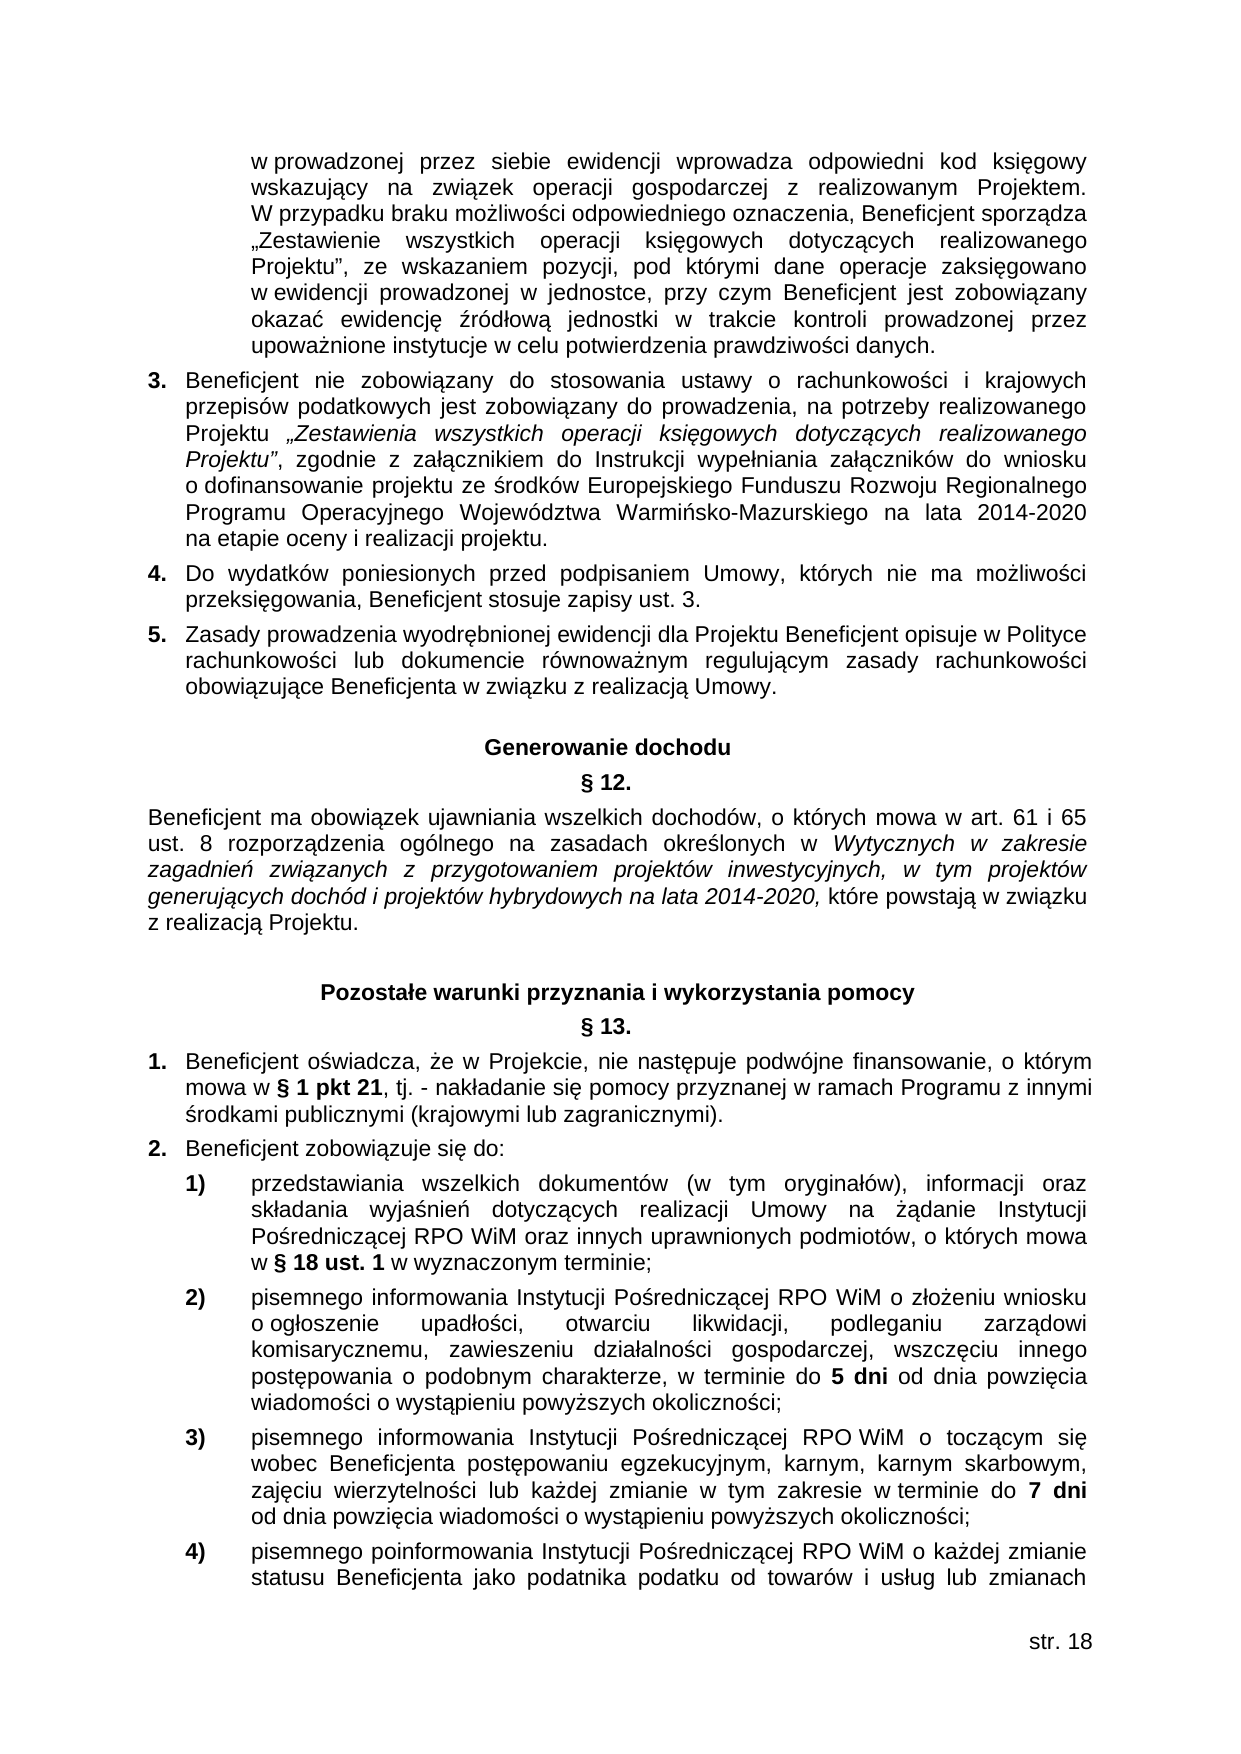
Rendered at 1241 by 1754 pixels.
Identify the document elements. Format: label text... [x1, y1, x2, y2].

list pisemnego informowania Instytucji Pośredniczącej RPO WiM o złożeniu wniosku o ogłoszenie upadłości, otwarciu likwidacji, podleganiu zarządowi komisarycznemu, zawieszeniu działalności gospodarczej, wszczęciu innego postępowania o podobnym charakterze, w terminie do 5 dni od dnia powzięcia wiadomości o wystąpieniu powyższych okoliczności; [185, 1284, 1087, 1416]
list Generowanie dochodu [185, 734, 1087, 761]
list przedstawiania wszelkich dokumentów (w tym oryginałów), informacji oraz składania wyjaśnień dotyczących realizacji Umowy na żądanie Instytucji Pośredniczącej RPO WiM oraz innych uprawnionych podmiotów, o których mowa w § 18 ust. 1 w wyznaczonym terminie; [185, 1170, 1087, 1275]
list Do wydatków poniesionych przed podpisaniem Umowy, których nie ma możliwości przeksięgowania, Beneficjent stosuje zapisy ust. 3. [148, 559, 1087, 612]
text Pozostałe warunki przyznania i wykorzystania pomocy [148, 978, 1087, 1005]
list pisemnego informowania Instytucji Pośredniczącej RPO WiM o toczącym się wobec Beneficjenta postępowaniu egzekucyjnym, karnym, karnym skarbowym, zajęciu wierzytelności lub każdej zmianie w tym zakresie w terminie do 7 dni od dnia powzięcia wiadomości o wystąpieniu powyższych okoliczności; [185, 1424, 1087, 1529]
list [185, 148, 1087, 358]
list Beneficjent zobowiązuje się do: [148, 1135, 1093, 1162]
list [185, 1538, 1087, 1590]
list Zasady prowadzenia wyodrębnionej ewidencji dla Projektu Beneficjent opisuje w Polityce rachunkowości lub dokumencie równoważnym regulującym zasady rachunkowości obowiązujące Beneficjenta w związku z realizacją Umowy. [148, 621, 1087, 700]
list Beneficjent oświadcza, że w Projekcie, nie następuje podwójne finansowanie, o którym mowa w § 1 pkt 21, tj. - nakładanie się pomocy przyznanej w ramach Programu z innymi środkami publicznymi (krajowymi lub zagranicznymi). [148, 1048, 1093, 1127]
list Beneficjent nie zobowiązany do stosowania ustawy o rachunkowości i krajowych przepisów podatkowych jest zobowiązany do prowadzenia, na potrzeby realizowanego Projektu „Zestawienia wszystkich operacji księgowych dotyczących realizowanego Projektu”, zgodnie z załącznikiem do Instrukcji wypełniania załączników do wniosku o dofinansowanie projektu ze środków Europejskiego Funduszu Rozwoju Regionalnego Programu Operacyjnego Województwa Warmińsko-Mazurskiego na lata 2014-2020 na etapie oceny i realizacji projektu. [148, 367, 1087, 551]
text Beneficjent ma obowiązek ujawniania wszelkich dochodów, o których mowa w art. 61 i 65 ust. 8 rozporządzenia ogólnego na zasadach określonych w Wytycznych w zakresie zagadnień związanych z przygotowaniem projektów inwestycyjnych, w tym projektów generujących dochód i projektów hybrydowych na lata 2014-2020, które powstają w związku z realizacją Projektu. [148, 804, 1087, 936]
